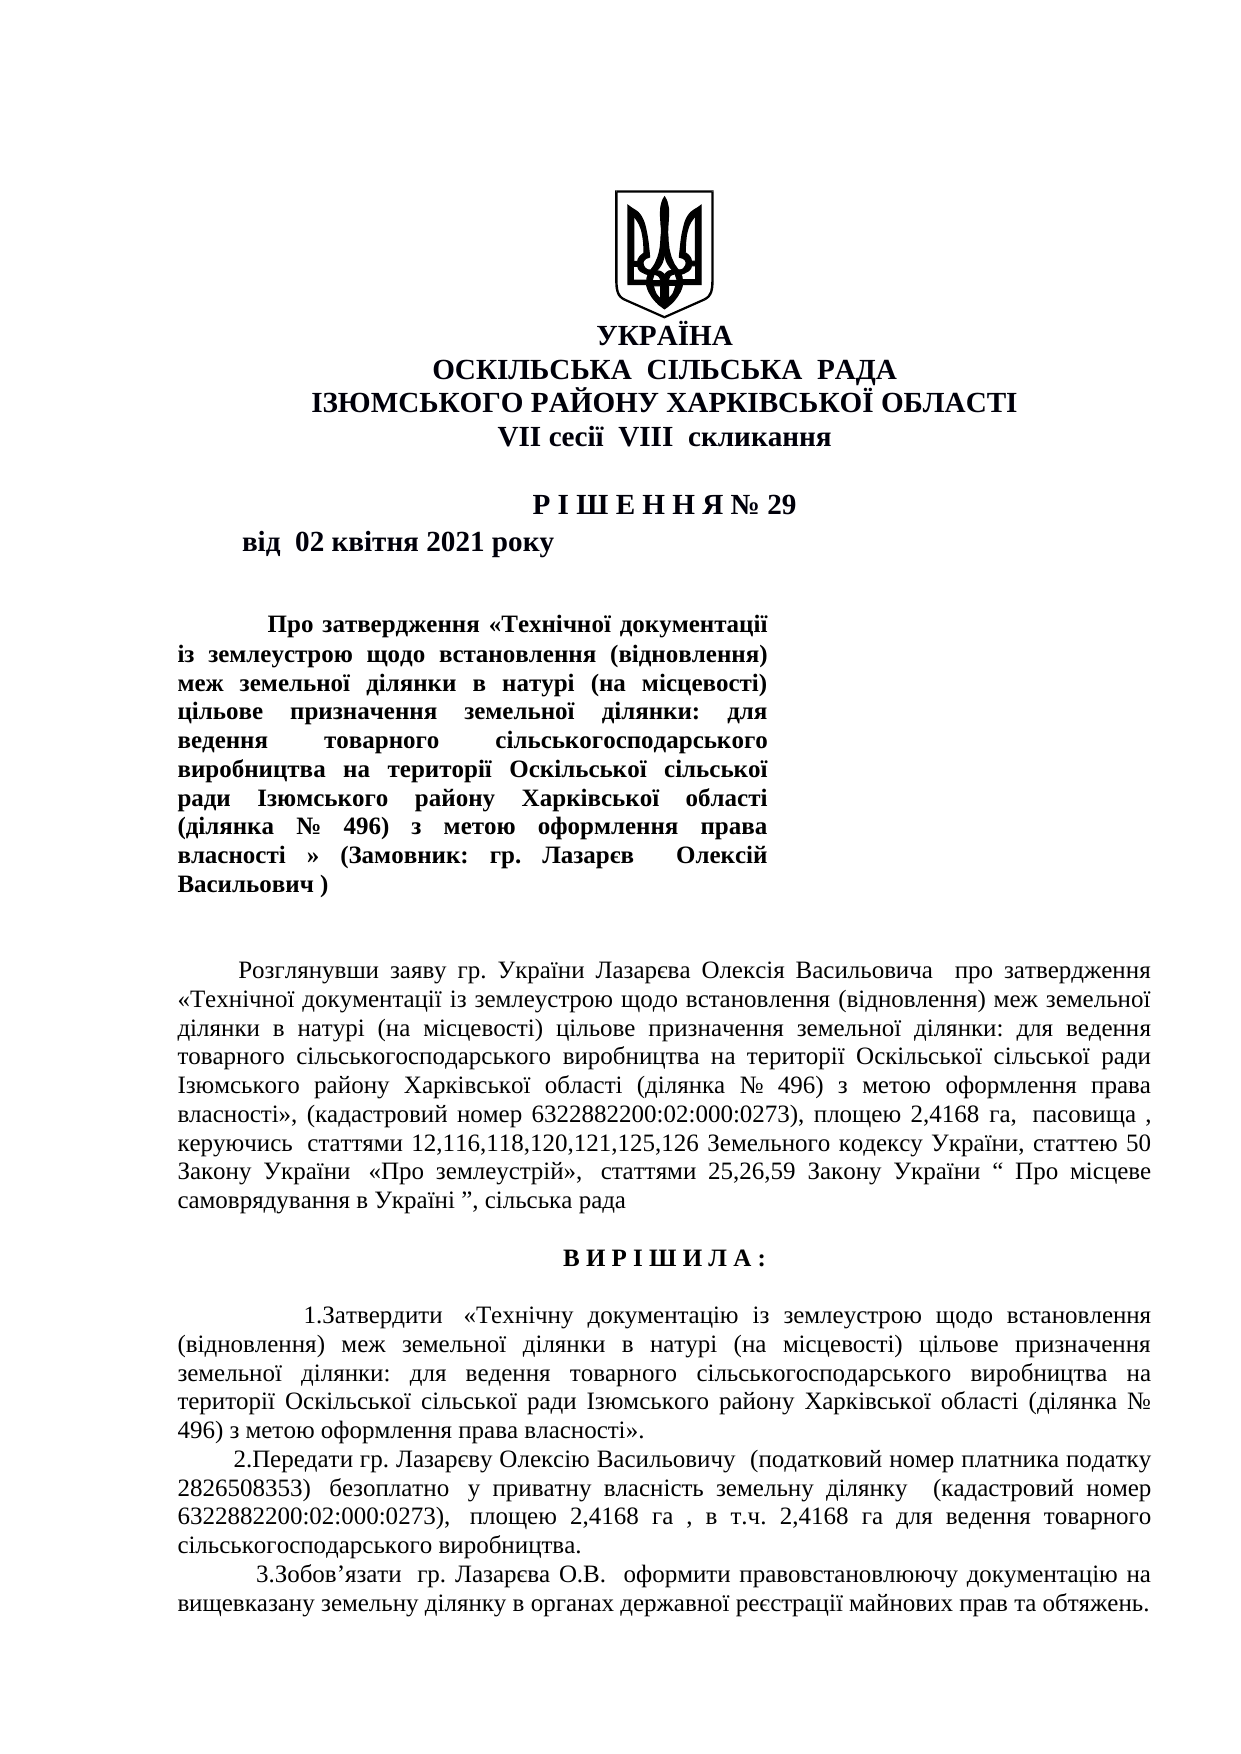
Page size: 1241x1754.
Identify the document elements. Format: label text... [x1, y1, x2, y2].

text УКРАЇНА [177, 318, 1152, 352]
text Розглянувши заяву гр. України Лазарєва Олексія Васильовича про затвердження «Технічної документації із землеустрою щодо встановлення (відновлення) меж земельної ділянки в натурі (на місцевості) цільове призначення земельної ділянки: для ведення товарного сільськогосподарського виробництва на території Оскільської сільської ради Ізюмського району Харківської області (ділянка № 496) з метою оформлення права власності», (кадастровий номер 6322882200:02:000:0273), площею 2,4168 га, пасовища , керуючись статтями 12,116,118,120,121,125,126 Земельного кодексу України, статтею 50 Закону України «Про землеустрій», статтями 25,26,59 Закону України “ Про місцеве самоврядування в Україні ”, сільська рада [177, 955, 1152, 1214]
text 2.Передати гр. Лазарєву Олексію Васильовичу (податковий номер платника податку 2826508353) безоплатно у приватну власність земельну ділянку (кадастровий номер 6322882200:02:000:0273), площею 2,4168 га , в т.ч. 2,4168 га для ведення товарного сільськогосподарського виробництва. [177, 1444, 1152, 1559]
text ІЗЮМСЬКОГО РАЙОНУ ХАРКІВСЬКОЇ ОБЛАСТІ [177, 386, 1152, 419]
text 3.Зобов’язати гр. Лазарєва О.В. оформити правовстановлюючу документацію на вищевказану земельну ділянку в органах державної реєстрації майнових прав та обтяжень. [177, 1559, 1152, 1616]
text ОСКІЛЬСЬКА СІЛЬСЬКА РАДА [177, 352, 1152, 386]
text від 02 квітня 2021 року [227, 524, 1152, 557]
text Про затвердження «Технічної документації із землеустрою щодо встановлення (відновлення) меж земельної ділянки в натурі (на місцевості) цільове призначення земельної ділянки: для ведення товарного сільськогосподарського виробництва на території Оскільської сільської ради Ізюмського району Харківської області (ділянка № 496) з метою оформлення права власності » (Замовник: гр. Лазарєв Олексій Васильович ) [177, 605, 768, 898]
text Р І Ш Е Н Н Я № 29 [177, 487, 1152, 521]
text 1.Затвердити «Технічну документацію із землеустрою щодо встановлення (відновлення) меж земельної ділянки в натурі (на місцевості) цільове призначення земельної ділянки: для ведення товарного сільськогосподарського виробництва на території Оскільської сільської ради Ізюмського району Харківської області (ділянка № 496) з метою оформлення права власності». [177, 1300, 1152, 1444]
text В И Р І Ш И Л А : [177, 1243, 1152, 1271]
text VII сесії VIII скликання [177, 419, 1152, 453]
